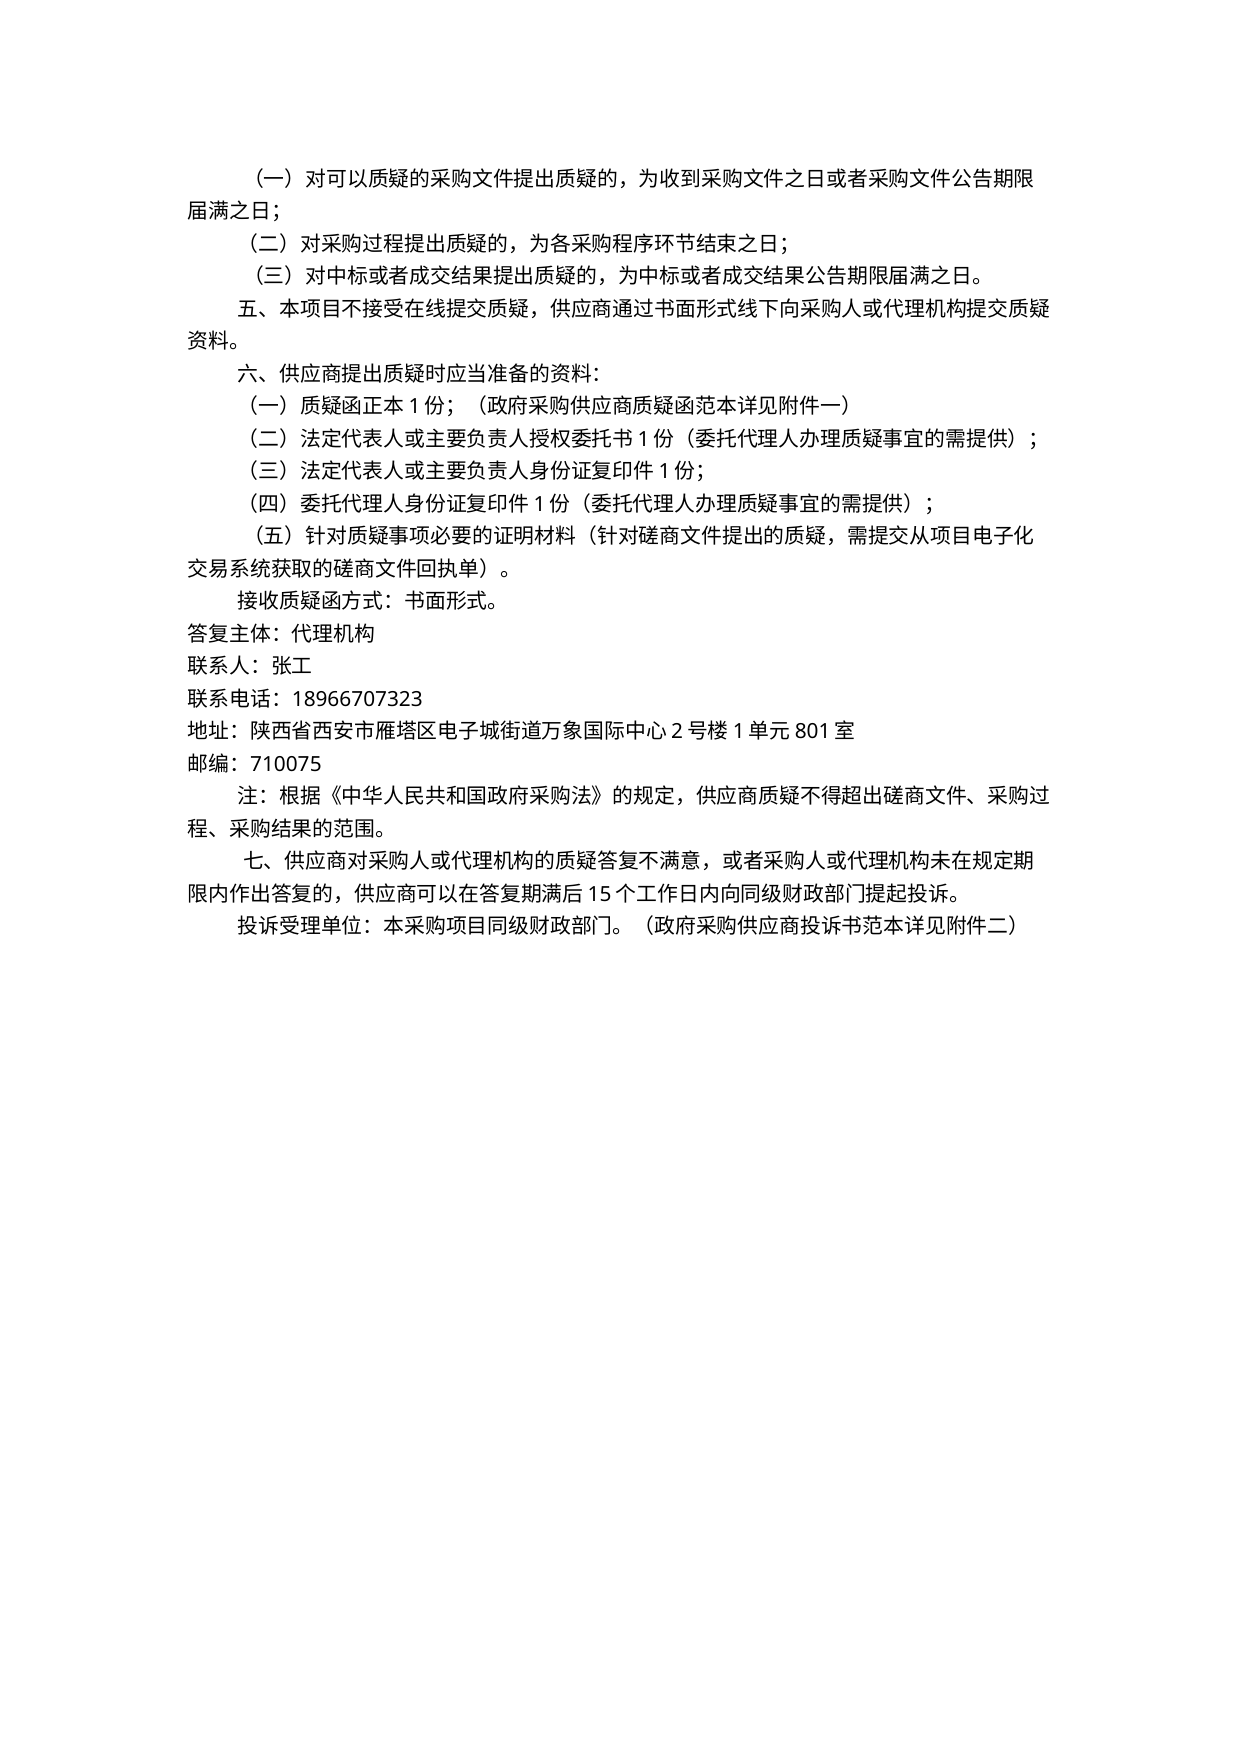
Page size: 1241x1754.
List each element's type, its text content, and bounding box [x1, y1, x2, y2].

text （二）法定代表人或主要负责人授权委托书1份（委托代理人办理质疑事宜的需提供）； [187, 422, 1053, 454]
text （五）针对质疑事项必要的证明材料（针对磋商文件提出的质疑，需提交从项目电子化交易系统获取的磋商文件回执单）。 [187, 519, 1053, 584]
text 答复主体：代理机构 [187, 617, 1053, 649]
text 注：根据《中华人民共和国政府采购法》的规定，供应商质疑不得超出磋商文件、采购过程、采购结果的范围。 [187, 779, 1053, 844]
text （一）质疑函正本1份；（政府采购供应商质疑函范本详见附件一） [187, 389, 1053, 422]
text 五、本项目不接受在线提交质疑，供应商通过书面形式线下向采购人或代理机构提交质疑资料。 [187, 292, 1053, 357]
text （一）对可以质疑的采购文件提出质疑的，为收到采购文件之日或者采购文件公告期限届满之日； [187, 162, 1053, 227]
text 七、供应商对采购人或代理机构的质疑答复不满意，或者采购人或代理机构未在规定期限内作出答复的，供应商可以在答复期满后15个工作日内向同级财政部门提起投诉。 [187, 844, 1053, 909]
text 六、供应商提出质疑时应当准备的资料： [187, 357, 1053, 389]
text 接收质疑函方式：书面形式。 [187, 584, 1053, 617]
text 投诉受理单位：本采购项目同级财政部门。（政府采购供应商投诉书范本详见附件二） [187, 909, 1053, 942]
text （三）法定代表人或主要负责人身份证复印件1份； [187, 454, 1053, 487]
text （四）委托代理人身份证复印件1份（委托代理人办理质疑事宜的需提供）； [187, 487, 1053, 519]
text 地址：陕西省西安市雁塔区电子城街道万象国际中心2号楼1单元801室 [187, 714, 1053, 747]
text （二）对采购过程提出质疑的，为各采购程序环节结束之日； [187, 227, 1053, 259]
text （三）对中标或者成交结果提出质疑的，为中标或者成交结果公告期限届满之日。 [187, 259, 1053, 292]
text 联系人：张工 [187, 649, 1053, 682]
text 联系电话：18966707323 [187, 682, 1053, 714]
text 邮编：710075 [187, 747, 1053, 779]
